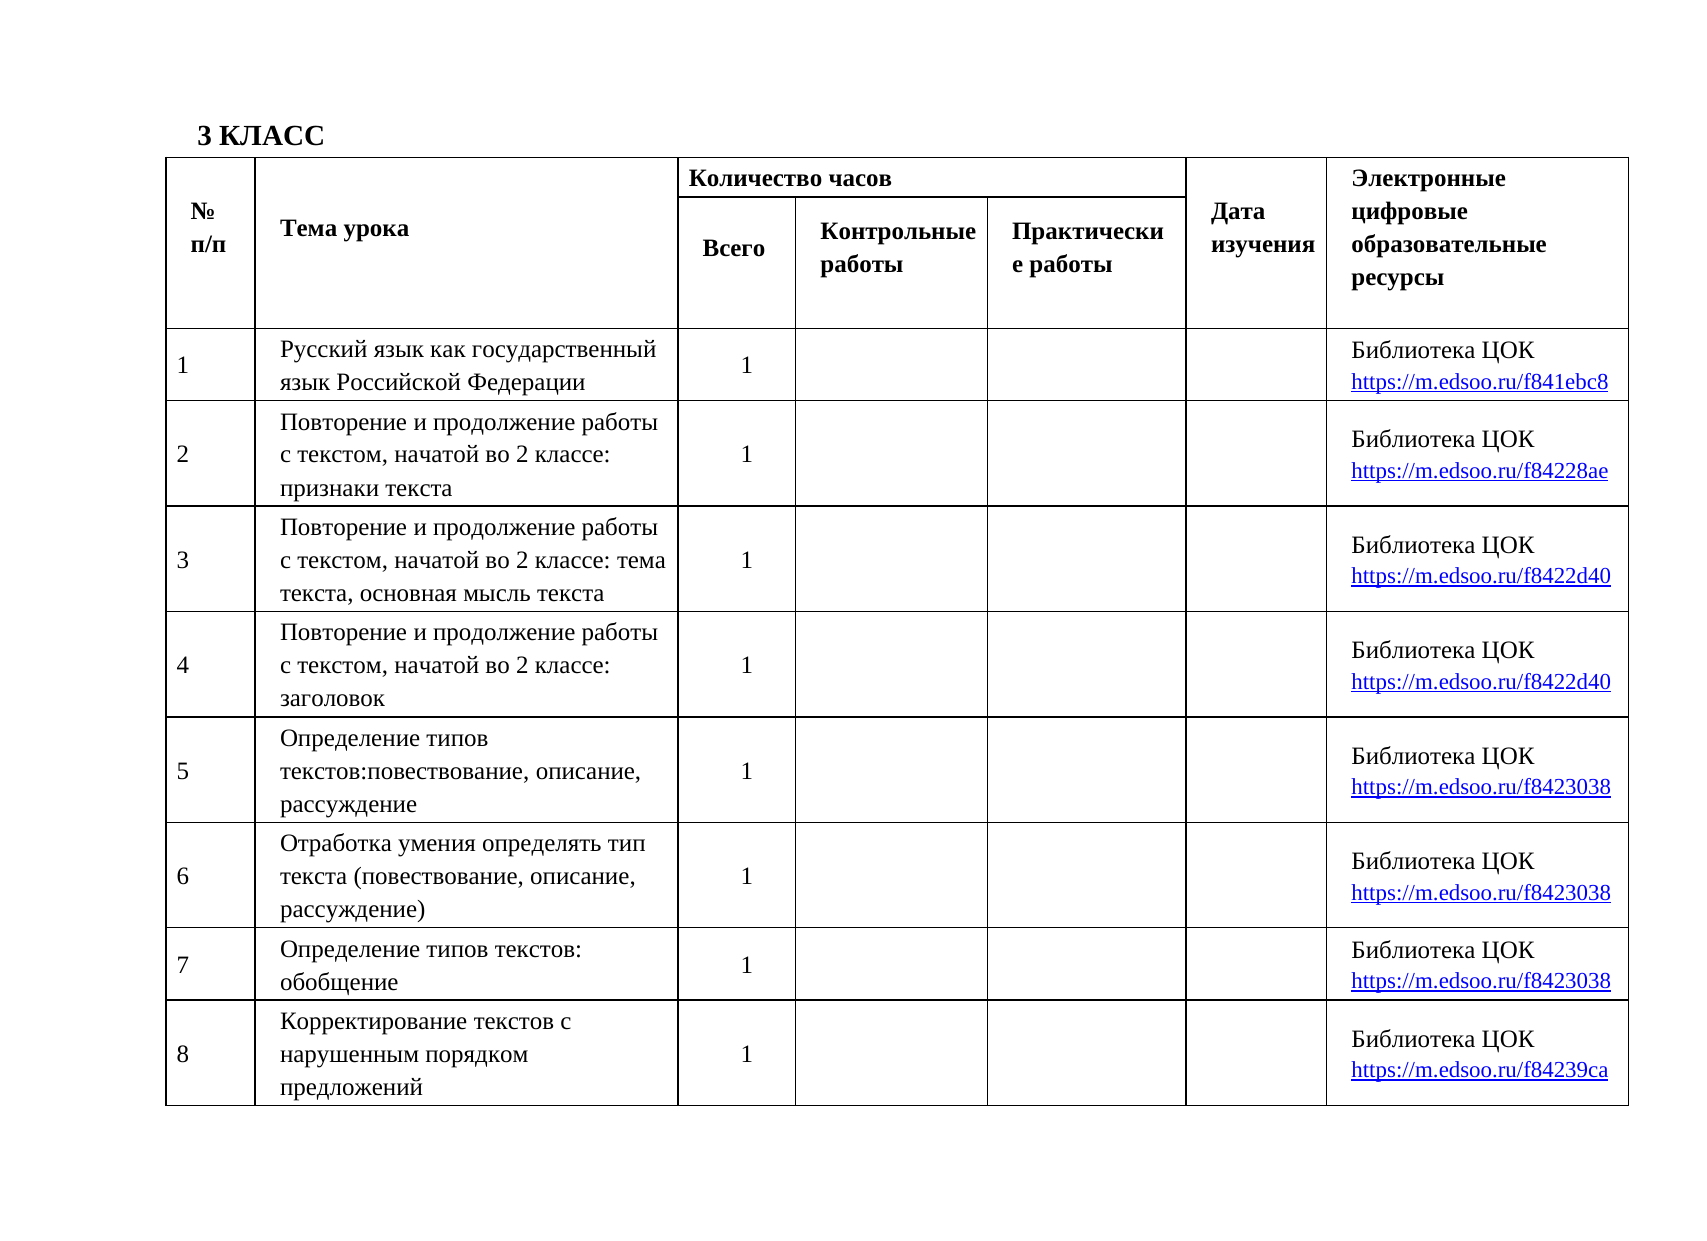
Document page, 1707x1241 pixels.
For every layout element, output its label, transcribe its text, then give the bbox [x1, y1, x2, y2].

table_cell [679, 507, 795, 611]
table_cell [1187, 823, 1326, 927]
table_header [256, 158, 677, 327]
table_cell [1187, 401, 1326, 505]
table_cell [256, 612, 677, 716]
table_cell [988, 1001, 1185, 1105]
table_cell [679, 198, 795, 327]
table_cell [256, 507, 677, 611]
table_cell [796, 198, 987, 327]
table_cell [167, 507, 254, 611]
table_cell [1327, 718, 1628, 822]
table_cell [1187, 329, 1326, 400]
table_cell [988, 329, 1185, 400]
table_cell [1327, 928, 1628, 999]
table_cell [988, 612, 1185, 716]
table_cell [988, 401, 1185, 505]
text 3 КЛАСС [190, 118, 1618, 152]
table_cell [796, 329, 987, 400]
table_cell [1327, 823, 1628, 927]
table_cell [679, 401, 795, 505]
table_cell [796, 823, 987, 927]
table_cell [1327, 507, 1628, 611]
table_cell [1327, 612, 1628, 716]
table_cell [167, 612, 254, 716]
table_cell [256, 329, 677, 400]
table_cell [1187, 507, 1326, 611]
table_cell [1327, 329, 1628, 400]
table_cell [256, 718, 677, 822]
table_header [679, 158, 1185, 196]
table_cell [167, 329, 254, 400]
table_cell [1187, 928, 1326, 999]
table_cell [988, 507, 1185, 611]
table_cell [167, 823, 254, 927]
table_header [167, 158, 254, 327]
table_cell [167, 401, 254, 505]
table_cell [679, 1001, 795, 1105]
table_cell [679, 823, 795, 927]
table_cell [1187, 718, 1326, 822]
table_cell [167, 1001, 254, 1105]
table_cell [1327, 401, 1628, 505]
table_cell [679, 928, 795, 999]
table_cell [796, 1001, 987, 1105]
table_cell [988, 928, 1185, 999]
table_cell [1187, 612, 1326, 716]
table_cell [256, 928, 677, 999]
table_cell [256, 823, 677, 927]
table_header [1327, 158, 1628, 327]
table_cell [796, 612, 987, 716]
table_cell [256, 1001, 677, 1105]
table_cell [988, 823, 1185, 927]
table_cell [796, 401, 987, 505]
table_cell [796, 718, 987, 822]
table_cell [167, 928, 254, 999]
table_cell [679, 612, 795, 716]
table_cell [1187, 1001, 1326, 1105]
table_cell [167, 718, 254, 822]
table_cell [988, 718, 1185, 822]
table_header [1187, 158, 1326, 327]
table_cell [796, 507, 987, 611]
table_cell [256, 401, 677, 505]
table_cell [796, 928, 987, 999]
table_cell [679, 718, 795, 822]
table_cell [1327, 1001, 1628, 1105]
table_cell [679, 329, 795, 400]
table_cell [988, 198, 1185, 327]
